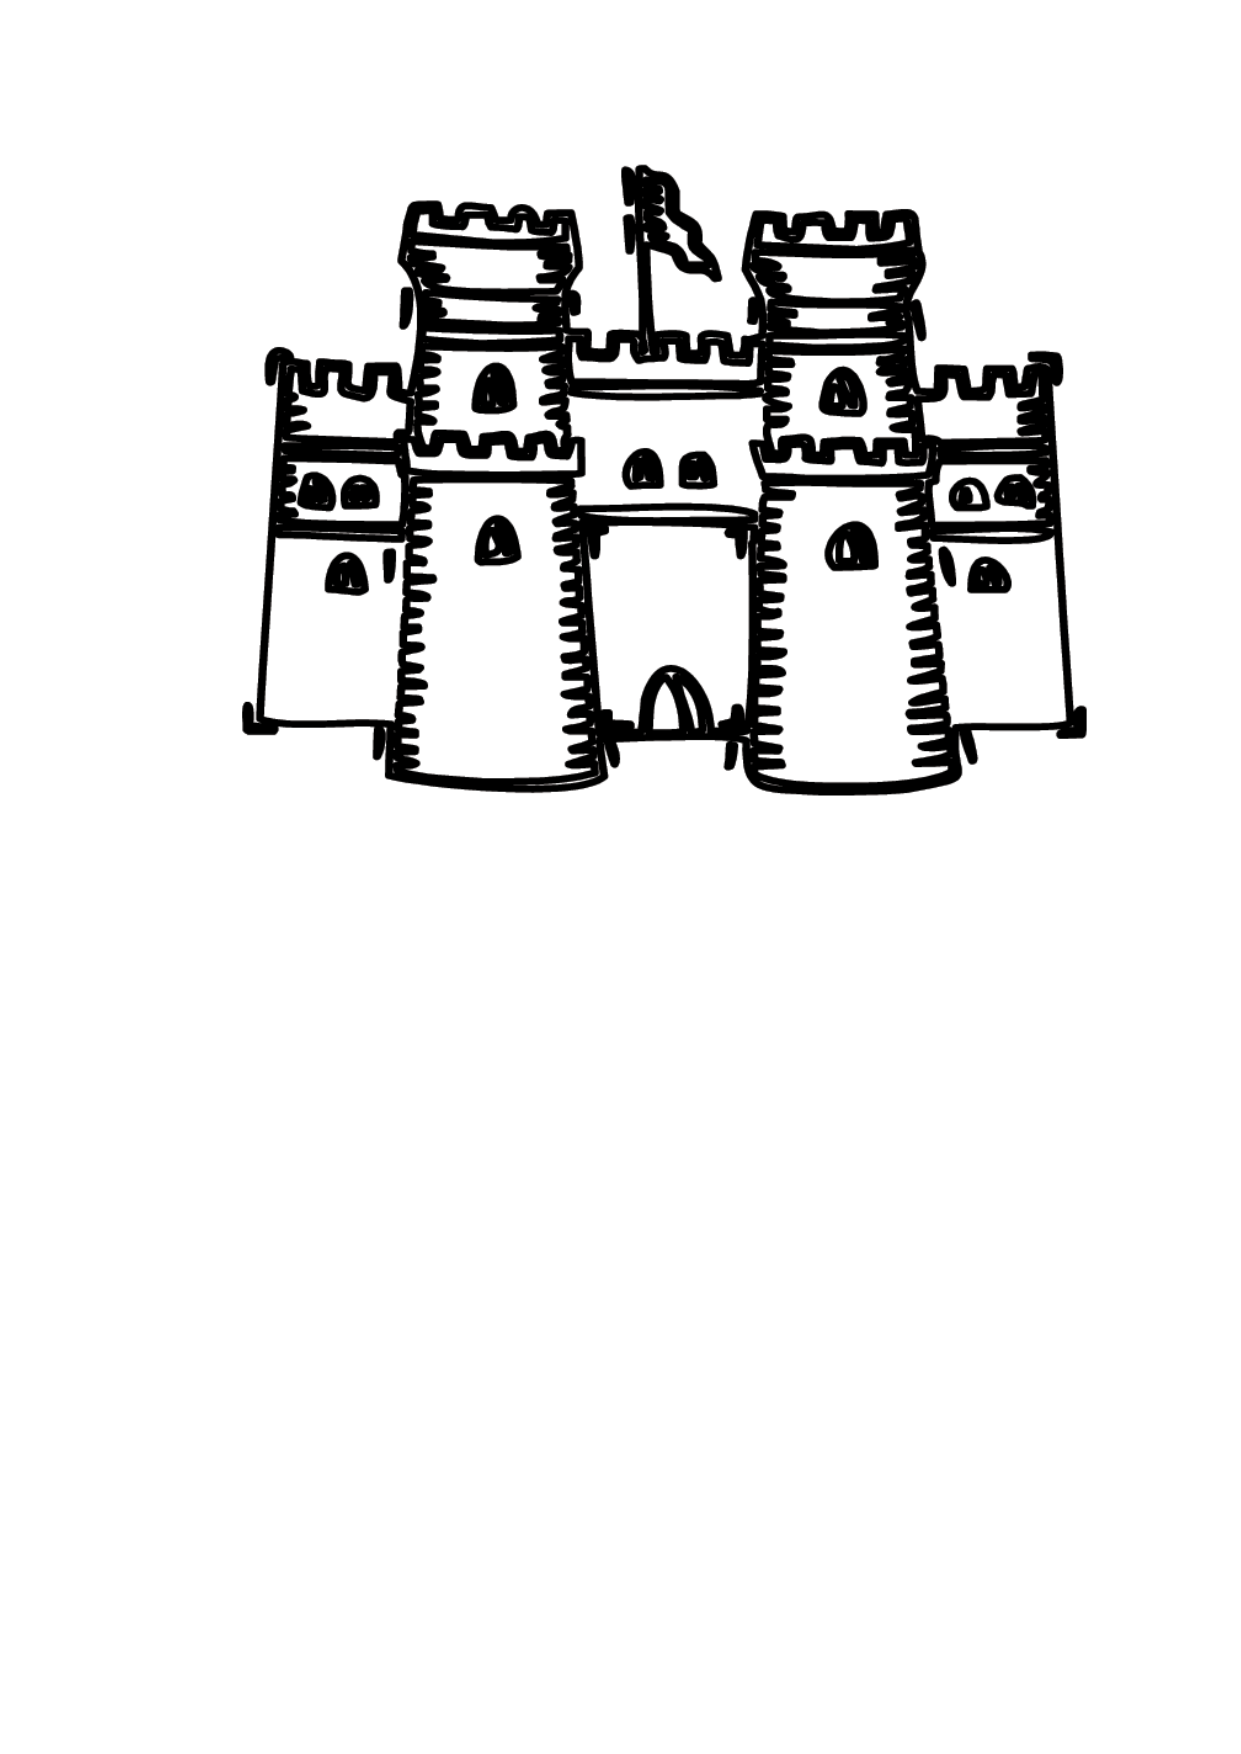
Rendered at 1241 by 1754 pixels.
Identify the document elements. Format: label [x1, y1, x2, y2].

picture [177, 118, 1152, 827]
